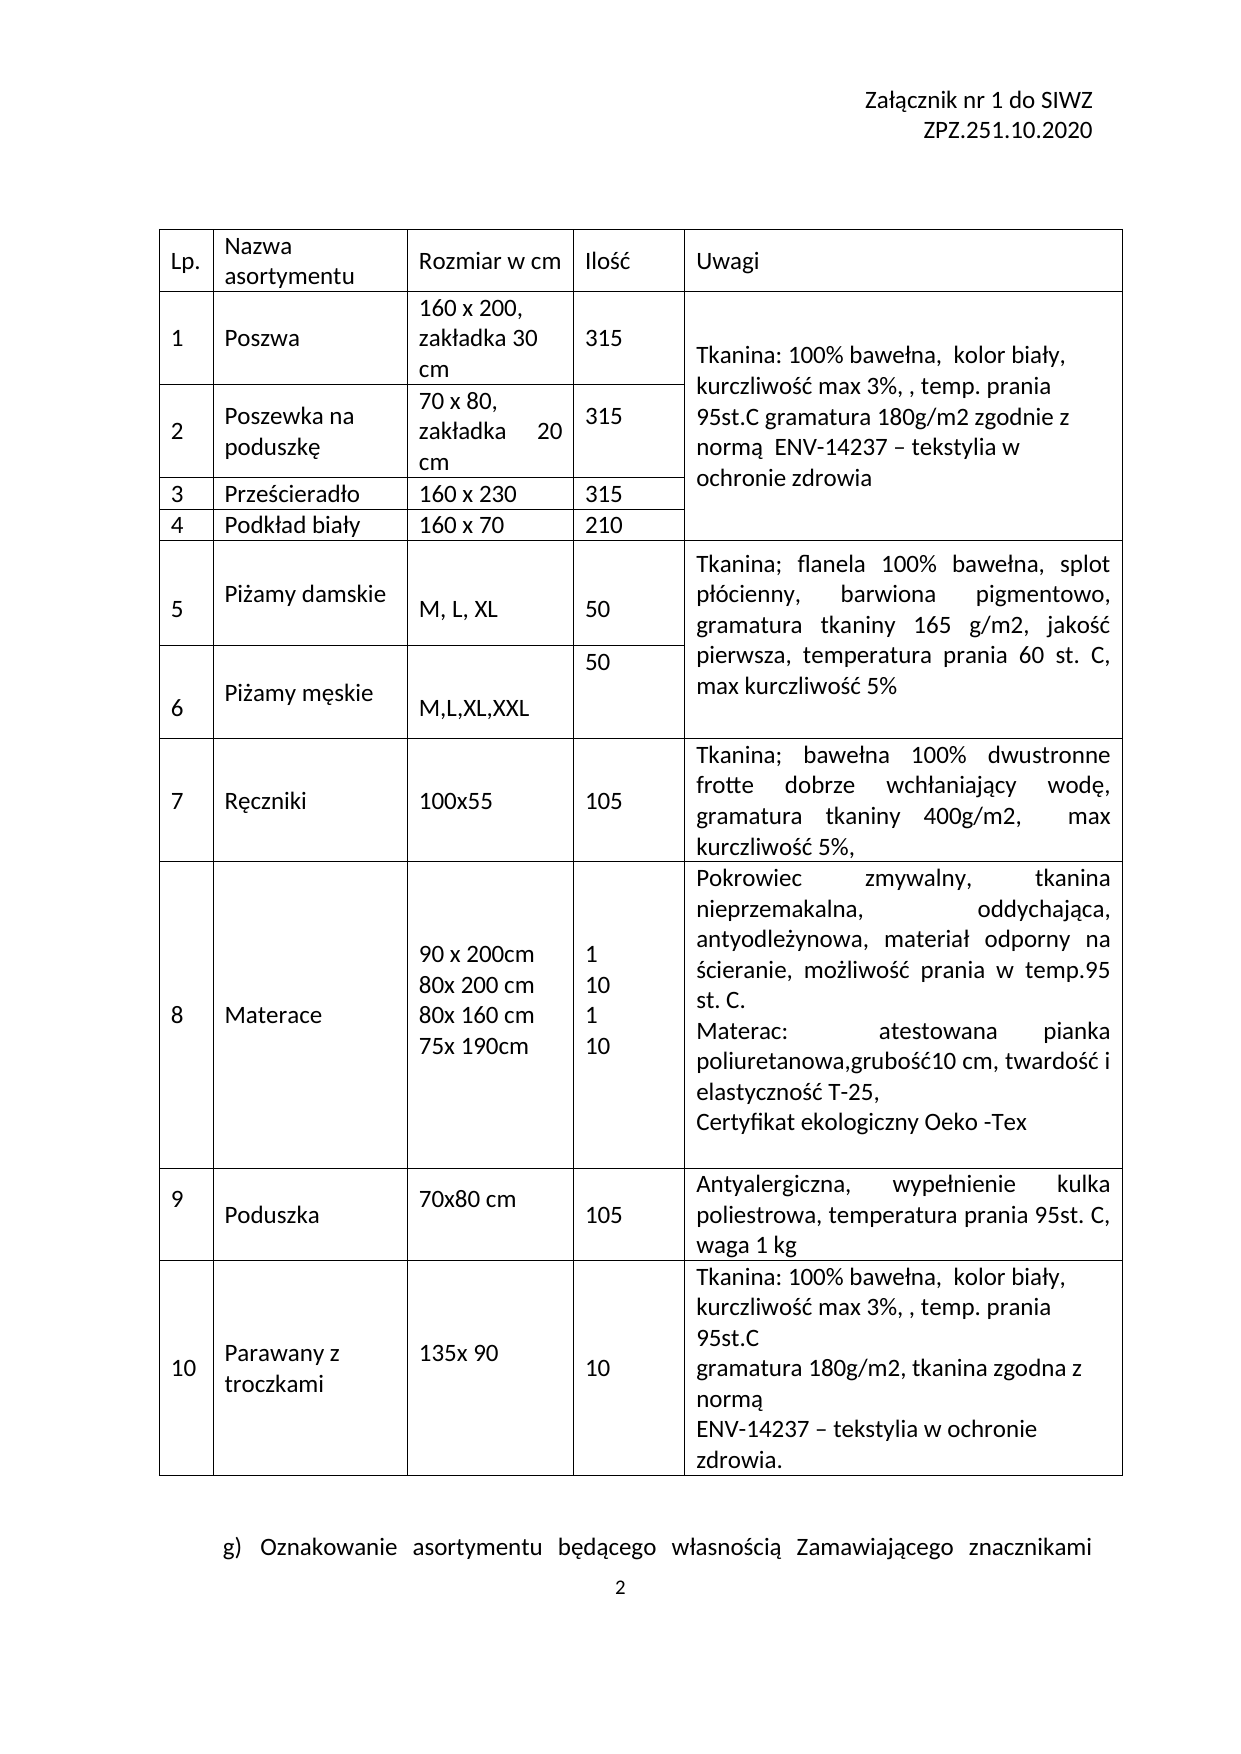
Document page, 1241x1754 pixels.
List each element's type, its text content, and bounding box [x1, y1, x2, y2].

table_cell Poszwa [214, 292, 407, 384]
table_cell Podkład biały [214, 510, 407, 540]
table_cell 160 x 230 [408, 478, 573, 508]
table_cell 70x80 cm [408, 1169, 573, 1260]
table_cell 135x 90 [408, 1261, 573, 1475]
table_cell Ręczniki [214, 739, 407, 861]
table_header Lp. [160, 230, 213, 291]
table_header Ilość [574, 230, 684, 291]
table_cell 10 [574, 1261, 684, 1475]
table_cell 105 [574, 1169, 684, 1260]
table_cell 1 10 1 10 [574, 862, 684, 1167]
table_cell 315 [574, 292, 684, 384]
table_cell 160 x 70 [408, 510, 573, 540]
table_cell 5 [160, 541, 213, 645]
table_cell Tkanina: 100% bawełna, kolor biały, kurczliwość max 3%, , temp. prania 95st.C gramatura 180g/m2 zgodnie z normą ENV-14237 – tekstylia w ochronie zdrowia [685, 292, 1122, 540]
table_cell Materace [214, 862, 407, 1167]
table_cell 7 [160, 739, 213, 861]
table_cell 3 [160, 478, 213, 508]
table_cell Parawany z troczkami [214, 1261, 407, 1475]
table_cell Pokrowiec zmywalny, tkanina nieprzemakalna, oddychająca, antyodleżynowa, materiał odporny na ścieranie, możliwość prania w temp.95 st. C. Materac: atestowana pianka poliuretanowa,grubość10 cm, twardość i elastyczność T-25, Certyfikat ekologiczny Oeko -Tex [685, 862, 1122, 1167]
table_cell 160 x 200, zakładka 30 cm [408, 292, 573, 384]
table_cell Prześcieradło [214, 478, 407, 508]
table_cell 2 [160, 385, 213, 477]
table_cell Piżamy damskie [214, 541, 407, 645]
table_cell 70 x 80, zakładka 20 cm [408, 385, 573, 477]
table_cell Tkanina; bawełna 100% dwustronne frotte dobrze wchłaniający wodę, gramatura tkaniny 400g/m2, max kurczliwość 5%, [685, 739, 1122, 861]
table_cell 6 [160, 646, 213, 738]
table_cell Tkanina; flanela 100% bawełna, splot płócienny, barwiona pigmentowo, gramatura tkaniny 165 g/m2, jakość pierwsza, temperatura prania 60 st. C, max kurczliwość 5% [685, 541, 1122, 738]
table_cell 315 [574, 385, 684, 477]
table_cell M,L,XL,XXL [408, 646, 573, 738]
table_cell 50 [574, 646, 684, 738]
table_cell Antyalergiczna, wypełnienie kulka poliestrowa, temperatura prania 95st. C, waga 1 kg [685, 1169, 1122, 1260]
table_cell 100x55 [408, 739, 573, 861]
table_cell 10 [160, 1261, 213, 1475]
table_cell M, L, XL [408, 541, 573, 645]
table_cell Poszewka na poduszkę [214, 385, 407, 477]
table_cell 210 [574, 510, 684, 540]
table_cell 8 [160, 862, 213, 1167]
table_cell Poduszka [214, 1169, 407, 1260]
table_header Rozmiar w cm [408, 230, 573, 291]
table_cell Piżamy męskie [214, 646, 407, 738]
table_cell 4 [160, 510, 213, 540]
table_header Uwagi [685, 230, 1122, 291]
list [223, 1532, 1093, 1562]
table_cell Tkanina: 100% bawełna, kolor biały, kurczliwość max 3%, , temp. prania 95st.C gramatura 180g/m2, tkanina zgodna z normą ENV-14237 – tekstylia w ochronie zdrowia. [685, 1261, 1122, 1475]
table_cell 9 [160, 1169, 213, 1260]
table_header Nazwa asortymentu [214, 230, 407, 291]
table_cell 315 [574, 478, 684, 508]
table_cell 1 [160, 292, 213, 384]
table_cell 90 x 200cm 80x 200 cm 80x 160 cm 75x 190cm [408, 862, 573, 1167]
table_cell 50 [574, 541, 684, 645]
table_cell 105 [574, 739, 684, 861]
